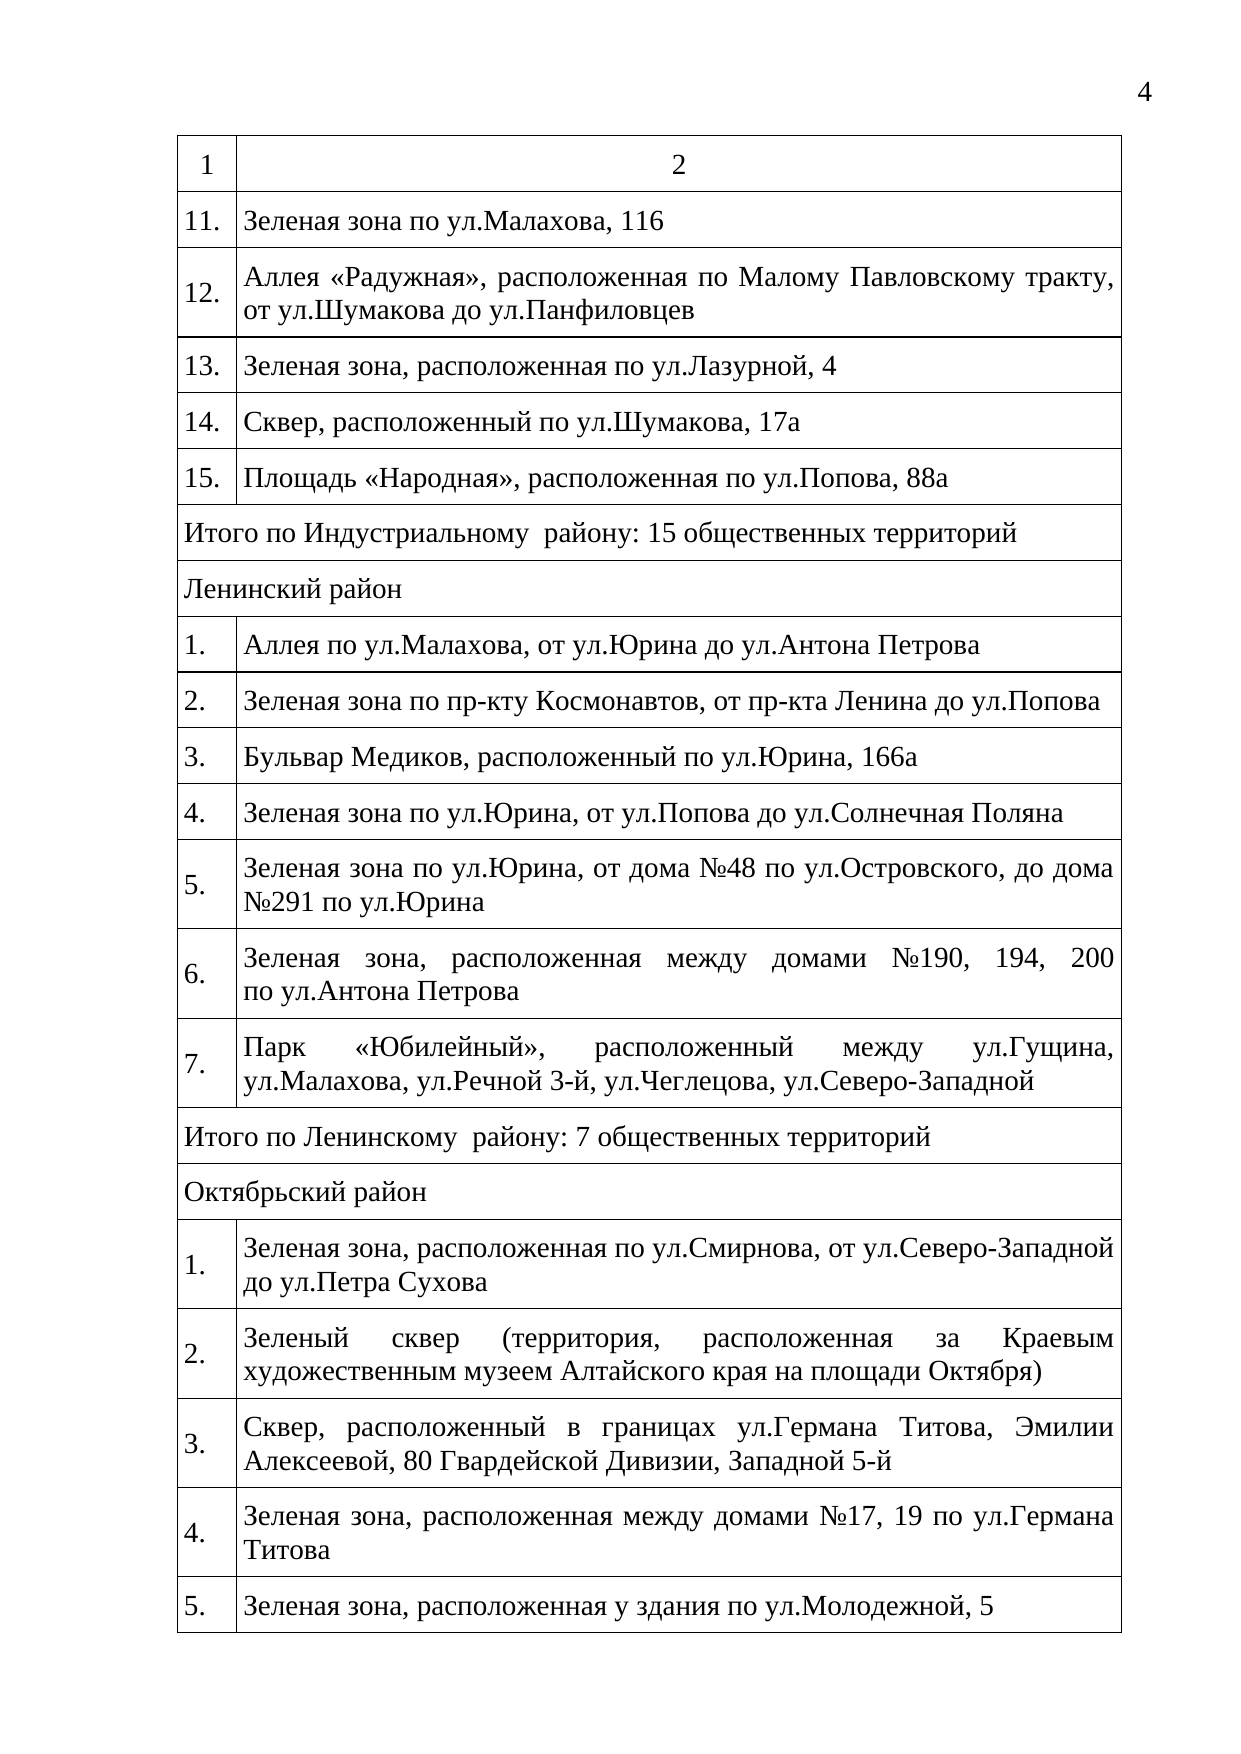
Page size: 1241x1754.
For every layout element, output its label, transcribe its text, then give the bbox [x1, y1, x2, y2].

table_cell Аллея по ул.Малахова, от ул.Юрина до ул.Антона Петрова [237, 617, 1121, 671]
table_cell Зеленая зона по пр-кту Космонавтов, от пр-кта Ленина до ул.Попова [237, 673, 1121, 727]
table_cell 7. [178, 1019, 236, 1107]
table_cell Площадь «Народная», расположенная по ул.Попова, 88а [237, 449, 1121, 504]
table_cell Зеленая зона по ул.Юрина, от дома №48 по ул.Островского, до дома №291 по ул.Юрина [237, 840, 1121, 928]
table_cell 6. [178, 929, 236, 1018]
table_cell 14. [178, 393, 236, 448]
table_cell Ленинский район [178, 561, 1121, 616]
table_cell 3. [178, 728, 236, 783]
table_cell 4. [178, 1488, 236, 1576]
table_cell 11. [178, 192, 236, 247]
table_cell 2. [178, 1309, 236, 1397]
table_cell 2. [178, 673, 236, 727]
table_cell Зеленая зона, расположенная по ул.Лазурной, 4 [237, 338, 1121, 392]
table_cell 3. [178, 1399, 236, 1487]
table_cell 15. [178, 449, 236, 504]
table_cell Зеленая зона, расположенная у здания по ул.Молодежной, 5 [237, 1577, 1121, 1632]
table_cell Зеленая зона по ул.Юрина, от ул.Попова до ул.Солнечная Поляна [237, 784, 1121, 839]
table_cell Итого по Индустриальному району: 15 общественных территорий [178, 505, 1121, 560]
table_cell 5. [178, 840, 236, 928]
table_cell Зеленый сквер (территория, расположенная за Краевым художественным музеем Алтайского края на площади Октября) [237, 1309, 1121, 1397]
table_cell 1. [178, 1220, 236, 1308]
table_cell Сквер, расположенный в границах ул.Германа Титова, Эмилии Алексеевой, 80 Гвардейской Дивизии, Западной 5-й [237, 1399, 1121, 1487]
table_cell 5. [178, 1577, 236, 1632]
table_cell Зеленая зона, расположенная между домами №17, 19 по ул.Германа Титова [237, 1488, 1121, 1576]
table_cell Октябрьский район [178, 1164, 1121, 1219]
table_cell Аллея «Радужная», расположенная по Малому Павловскому тракту, от ул.Шумакова до ул.Панфиловцев [237, 248, 1121, 336]
table_cell 1. [178, 617, 236, 671]
table_cell Зеленая зона по ул.Малахова, 116 [237, 192, 1121, 247]
table_cell Зеленая зона, расположенная по ул.Смирнова, от ул.Северо-Западной до ул.Петра Сухова [237, 1220, 1121, 1308]
table_cell 2 [237, 136, 1121, 191]
table_cell 1 [178, 136, 236, 191]
table_cell Зеленая зона, расположенная между домами №190, 194, 200 по ул.Антона Петрова [237, 929, 1121, 1018]
table_cell Итого по Ленинскому району: 7 общественных территорий [178, 1108, 1121, 1163]
table_cell Бульвар Медиков, расположенный по ул.Юрина, 166а [237, 728, 1121, 783]
table_cell 13. [178, 338, 236, 392]
table_cell Сквер, расположенный по ул.Шумакова, 17а [237, 393, 1121, 448]
table_cell 12. [178, 248, 236, 336]
table_cell 4. [178, 784, 236, 839]
table_cell Парк «Юбилейный», расположенный между ул.Гущина, ул.Малахова, ул.Речной 3-й, ул.Чеглецова, ул.Северо-Западной [237, 1019, 1121, 1107]
